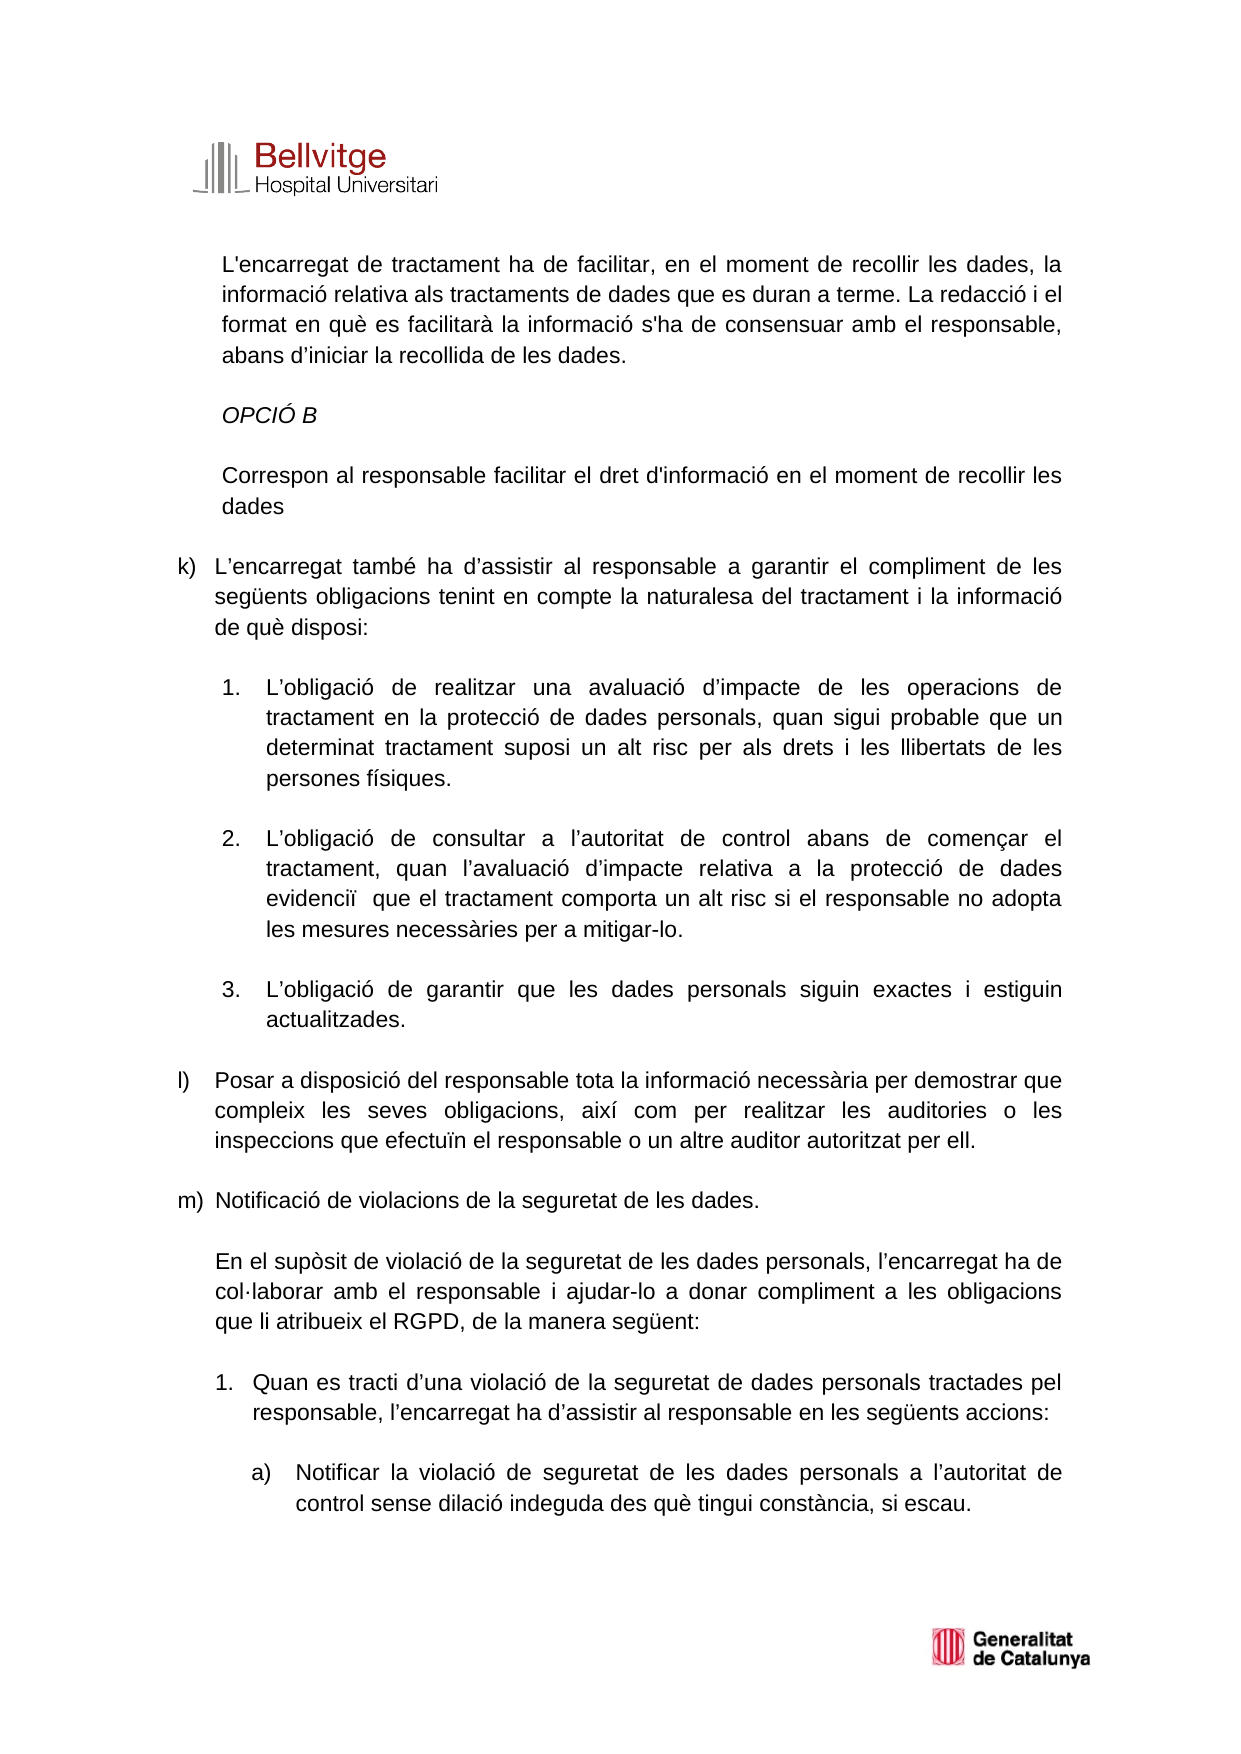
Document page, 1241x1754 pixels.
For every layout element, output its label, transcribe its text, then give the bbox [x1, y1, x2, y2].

list Notificar la violació de seguretat de les dades personals a l’autoritat de control sense dilació indeguda des què tingui constància, si escau. [251, 1459, 1063, 1516]
list L’obligació de consultar a l’autoritat de control abans de començar el tractament, quan l’avaluació d’impacte relativa a la protecció de dades evidenciï que el tractament comporta un alt risc si el responsable no adopta les mesures necessàries per a mitigar-lo. [222, 825, 1063, 942]
list L’encarregat també ha d’assistir al responsable a garantir el compliment de les següents obligacions tenint en compte la naturalesa del tractament i la informació de què disposi: [177, 553, 1063, 640]
picture [893, 1621, 1129, 1674]
list En el supòsit de violació de la seguretat de les dades personals, l’encarregat ha de col·laborar amb el responsable i ajudar-lo a donar compliment a les obligacions que li atribueix el RGPD, de la manera següent: [215, 1248, 1063, 1335]
list L'encarregat de tractament ha de facilitar, en el moment de recollir les dades, la informació relativa als tractaments de dades que es duran a terme. La redacció i el format en què es facilitarà la informació s'ha de consensuar amb el responsable, abans d’iniciar la recollida de les dades. [222, 251, 1063, 368]
picture [177, 126, 453, 211]
list Posar a disposició del responsable tota la informació necessària per demostrar que compleix les seves obligacions, així com per realitzar les auditories o les inspeccions que efectuïn el responsable o un altre auditor autoritzat per ell. [177, 1067, 1063, 1153]
list Notificació de violacions de la seguretat de les dades. [177, 1187, 1063, 1214]
text Correspon al responsable facilitar el dret d'informació en el moment de recollir les dades [222, 462, 1063, 519]
list L’obligació de garantir que les dades personals siguin exactes i estiguin actualitzades. [222, 976, 1063, 1033]
list Quan es tracti d’una violació de la seguretat de dades personals tractades pel responsable, l’encarregat ha d’assistir al responsable en les següents accions: [215, 1369, 1063, 1425]
text OPCIÓ B [177, 402, 1063, 428]
list L’obligació de realitzar una avaluació d’impacte de les operacions de tractament en la protecció de dades personals, quan sigui probable que un determinat tractament suposi un alt risc per als drets i les llibertats de les persones físiques. [222, 674, 1063, 791]
